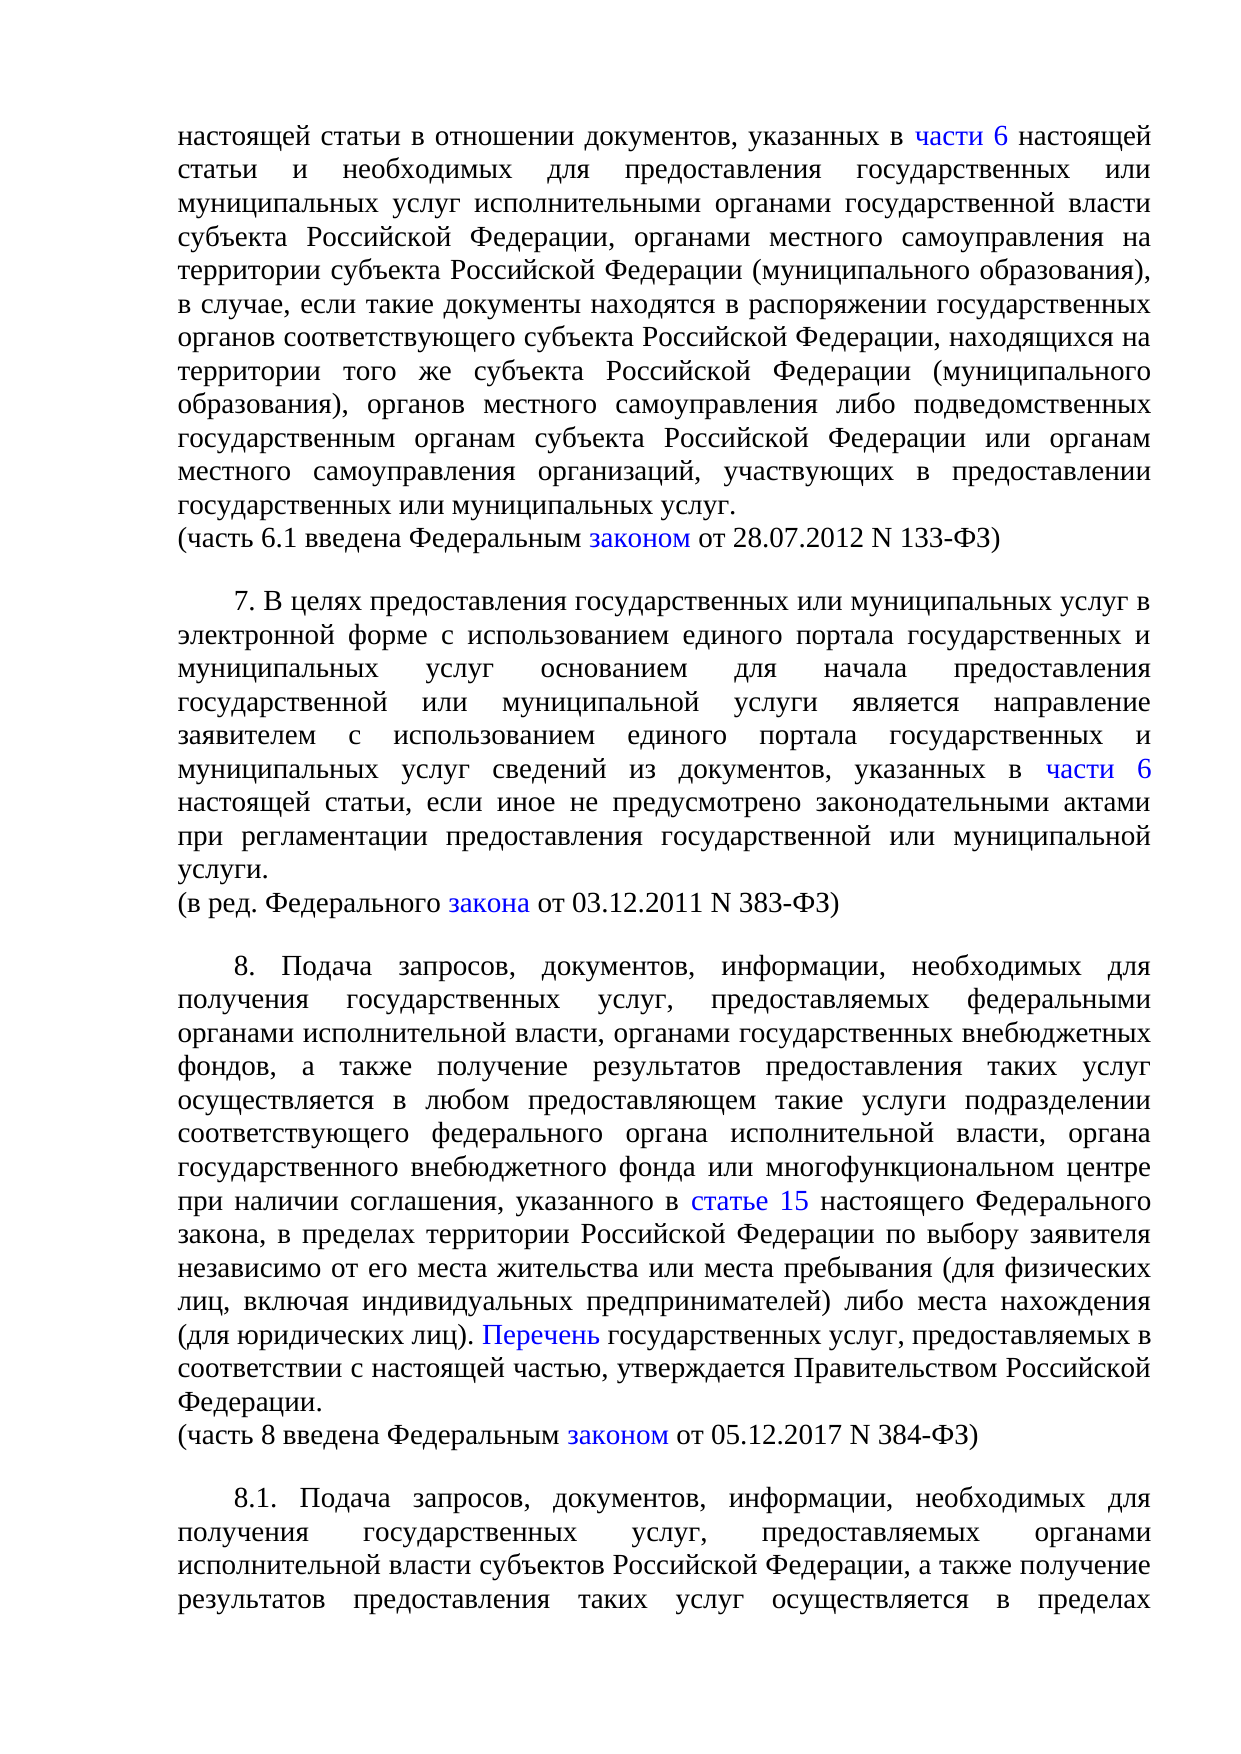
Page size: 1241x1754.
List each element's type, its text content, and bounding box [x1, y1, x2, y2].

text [177, 1480, 1152, 1614]
text 8. Подача запросов, документов, информации, необходимых для получения государственных услуг, предоставляемых федеральными органами исполнительной власти, органами государственных внебюджетных фондов, а также получение результатов предоставления таких услуг осуществляется в любом предоставляющем такие услуги подразделении соответствующего федерального органа исполнительной власти, органа государственного внебюджетного фонда или многофункциональном центре при наличии соглашения, указанного в статье 15 настоящего Федерального закона, в пределах территории Российской Федерации по выбору заявителя независимо от его места жительства или места пребывания (для физических лиц, включая индивидуальных предпринимателей) либо места нахождения (для юридических лиц). Перечень государственных услуг, предоставляемых в соответствии с настоящей частью, утверждается Правительством Российской Федерации. [177, 948, 1152, 1417]
text (часть 6.1 введена Федеральным законом от 28.07.2012 N 133-ФЗ) [177, 521, 1152, 554]
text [177, 118, 1152, 521]
text 7. В целях предоставления государственных или муниципальных услуг в электронной форме с использованием единого портала государственных и муниципальных услуг основанием для начала предоставления государственной или муниципальной услуги является направление заявителем с использованием единого портала государственных и муниципальных услуг сведений из документов, указанных в части 6 настоящей статьи, если иное не предусмотрено законодательными актами при регламентации предоставления государственной или муниципальной услуги. [177, 583, 1152, 885]
text (часть 8 введена Федеральным законом от 05.12.2017 N 384-ФЗ) [177, 1417, 1152, 1451]
text (в ред. Федерального закона от 03.12.2011 N 383-ФЗ) [177, 885, 1152, 919]
